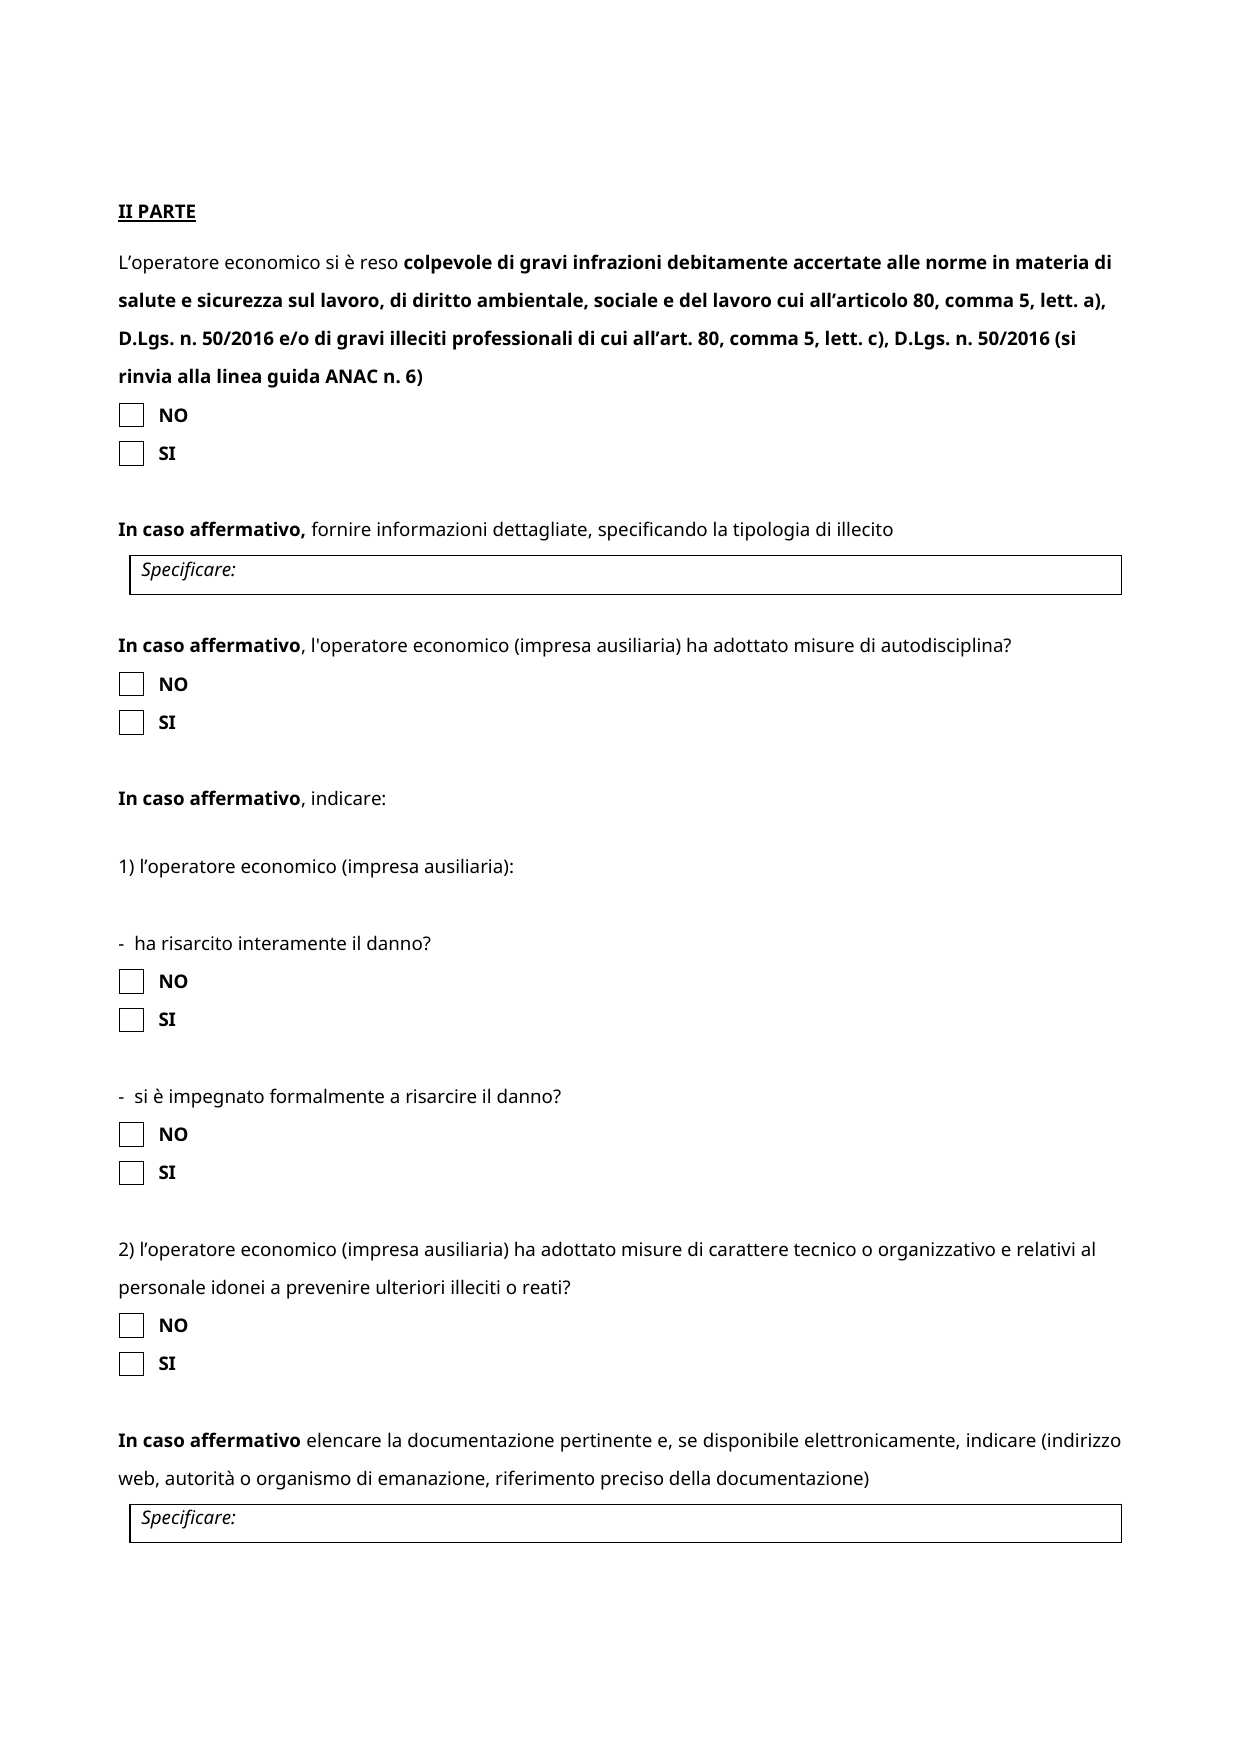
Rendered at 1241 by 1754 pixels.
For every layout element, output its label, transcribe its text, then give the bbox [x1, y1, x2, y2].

table_header Specificare: [131, 556, 1121, 593]
text 1) l’operatore economico (impresa ausiliaria): [118, 854, 1122, 879]
text In caso affermativo, fornire informazioni dettagliate, specificando la tipologia di illecito [118, 517, 1122, 542]
text SI [118, 709, 1122, 735]
text NO [118, 671, 1122, 697]
text NO [118, 1312, 1122, 1338]
text - ha risarcito interamente il danno? [118, 930, 1122, 956]
text NO [118, 1121, 1122, 1147]
text In caso affermativo, l'operatore economico (impresa ausiliaria) ha adottato misure di autodisciplina? [118, 633, 1122, 658]
text NO [118, 968, 1122, 994]
text SI [118, 1159, 1122, 1185]
text - si è impegnato formalmente a risarcire il danno? [118, 1083, 1122, 1109]
text SI [118, 440, 1122, 466]
text L’operatore economico si è reso colpevole di gravi infrazioni debitamente accertate alle norme in materia di salute e sicurezza sul lavoro, di diritto ambientale, sociale e del lavoro cui all’articolo 80, comma 5, lett. a), D.Lgs. n. 50/2016 e/o di gravi illeciti professionali di cui all’art. 80, comma 5, lett. c), D.Lgs. n. 50/2016 (si rinvia alla linea guida ANAC n. 6) [118, 249, 1122, 389]
text 2) l’operatore economico (impresa ausiliaria) ha adottato misure di carattere tecnico o organizzativo e relativi al personale idonei a prevenire ulteriori illeciti o reati? [118, 1236, 1122, 1300]
text NO [118, 402, 1122, 428]
text SI [118, 1007, 1122, 1032]
text In caso affermativo elencare la documentazione pertinente e, se disponibile elettronicamente, indicare (indirizzo web, autorità o organismo di emanazione, riferimento preciso della documentazione) [118, 1427, 1122, 1491]
text SI [118, 1351, 1122, 1376]
text In caso affermativo, indicare: [118, 786, 1122, 811]
table_header Specificare: [131, 1505, 1121, 1542]
text II PARTE [118, 198, 1104, 224]
